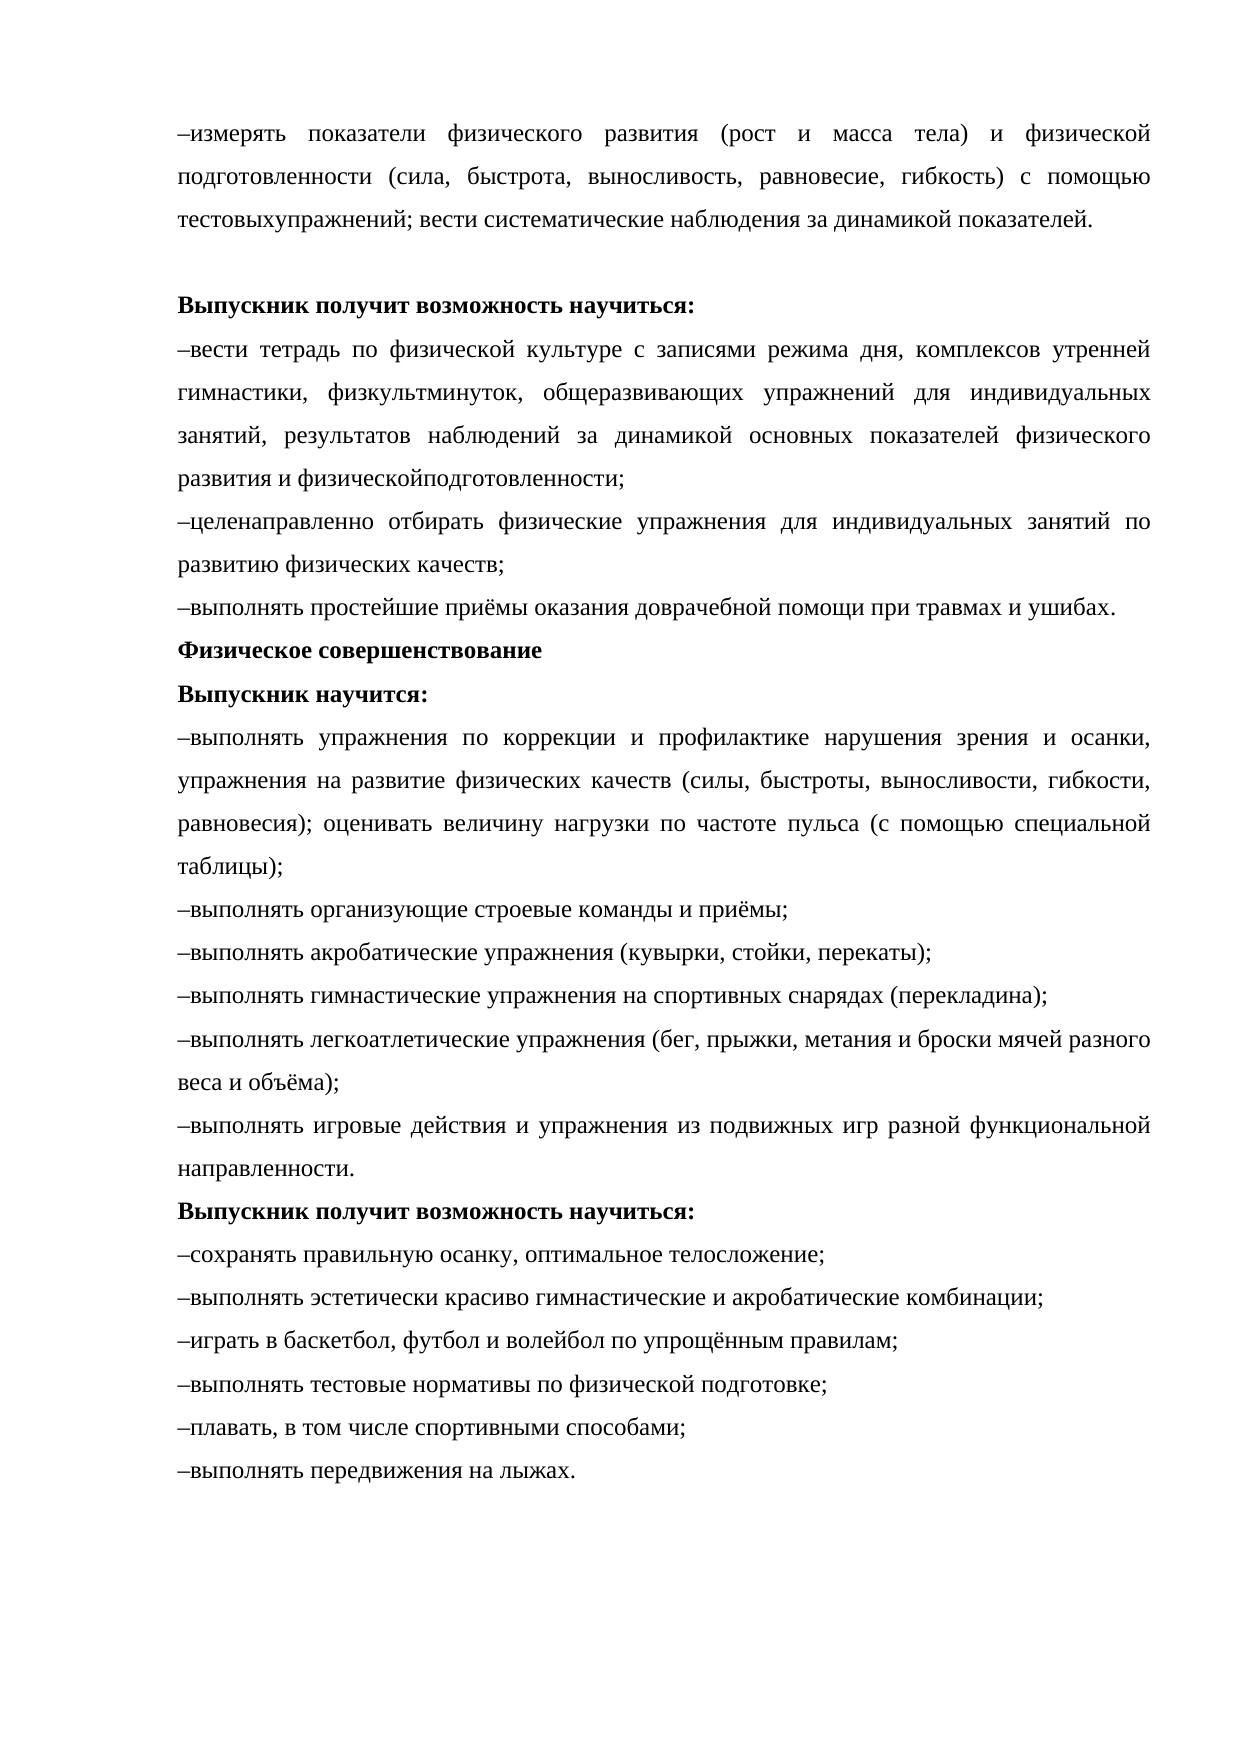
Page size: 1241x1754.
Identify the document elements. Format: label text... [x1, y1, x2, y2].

text –выполнять игровые действия и упражнения из подвижных игр разной функциональной направленности. [177, 1110, 1152, 1182]
text –выполнять тестовые нормативы по физической подготовке; [177, 1369, 1152, 1397]
text –выполнять акробатические упражнения (кувырки, стойки, перекаты); [177, 937, 1152, 966]
text –выполнять организующие строевые команды и приёмы; [177, 894, 1152, 923]
text –плавать, в том числе спортивными способами; [177, 1412, 1152, 1441]
text –вести тетрадь по физической культуре с записями режима дня, комплексов утренней гимнастики, физкультминуток, общеразвивающих упражнений для индивидуальных занятий, результатов наблюдений за динамикой основных показателей физического развития и физическойподготовленности; [177, 334, 1152, 492]
text –выполнять передвижения на лыжах. [177, 1455, 1152, 1484]
text –выполнять гимнастические упражнения на спортивных снарядах (перекладина); [177, 981, 1152, 1009]
text –играть в баскетбол, футбол и волейбол по упрощённым правилам; [177, 1326, 1152, 1354]
text –измерять показатели физического развития (рост и масса тела) и физической подготовленности (сила, быстрота, выносливость, равновесие, гибкость) с помощью тестовыхупражнений; вести систематические наблюдения за динамикой показателей. [177, 118, 1152, 233]
text Физическое совершенствование [177, 636, 1152, 664]
text Выпускник научится: [177, 679, 1152, 707]
text –выполнять упражнения по коррекции и профилактике нарушения зрения и осанки, упражнения на развитие физических качеств (силы, быстроты, выносливости, гибкости, равновесия); оценивать величину нагрузки по частоте пульса (с помощью специальной таблицы); [177, 722, 1152, 880]
text –целенаправленно отбирать физические упражнения для индивидуальных занятий по развитию физических качеств; [177, 506, 1152, 578]
text –сохранять правильную осанку, оптимальное телосложение; [177, 1239, 1152, 1268]
text –выполнять легкоатлетические упражнения (бег, прыжки, метания и броски мячей разного веса и объёма); [177, 1024, 1152, 1096]
text Выпускник получит возможность научиться: [177, 291, 1152, 319]
text Выпускник получит возможность научиться: [177, 1196, 1152, 1225]
text –выполнять эстетически красиво гимнастические и акробатические комбинации; [177, 1282, 1152, 1311]
text –выполнять простейшие приёмы оказания доврачебной помощи при травмах и ушибах. [177, 592, 1152, 621]
